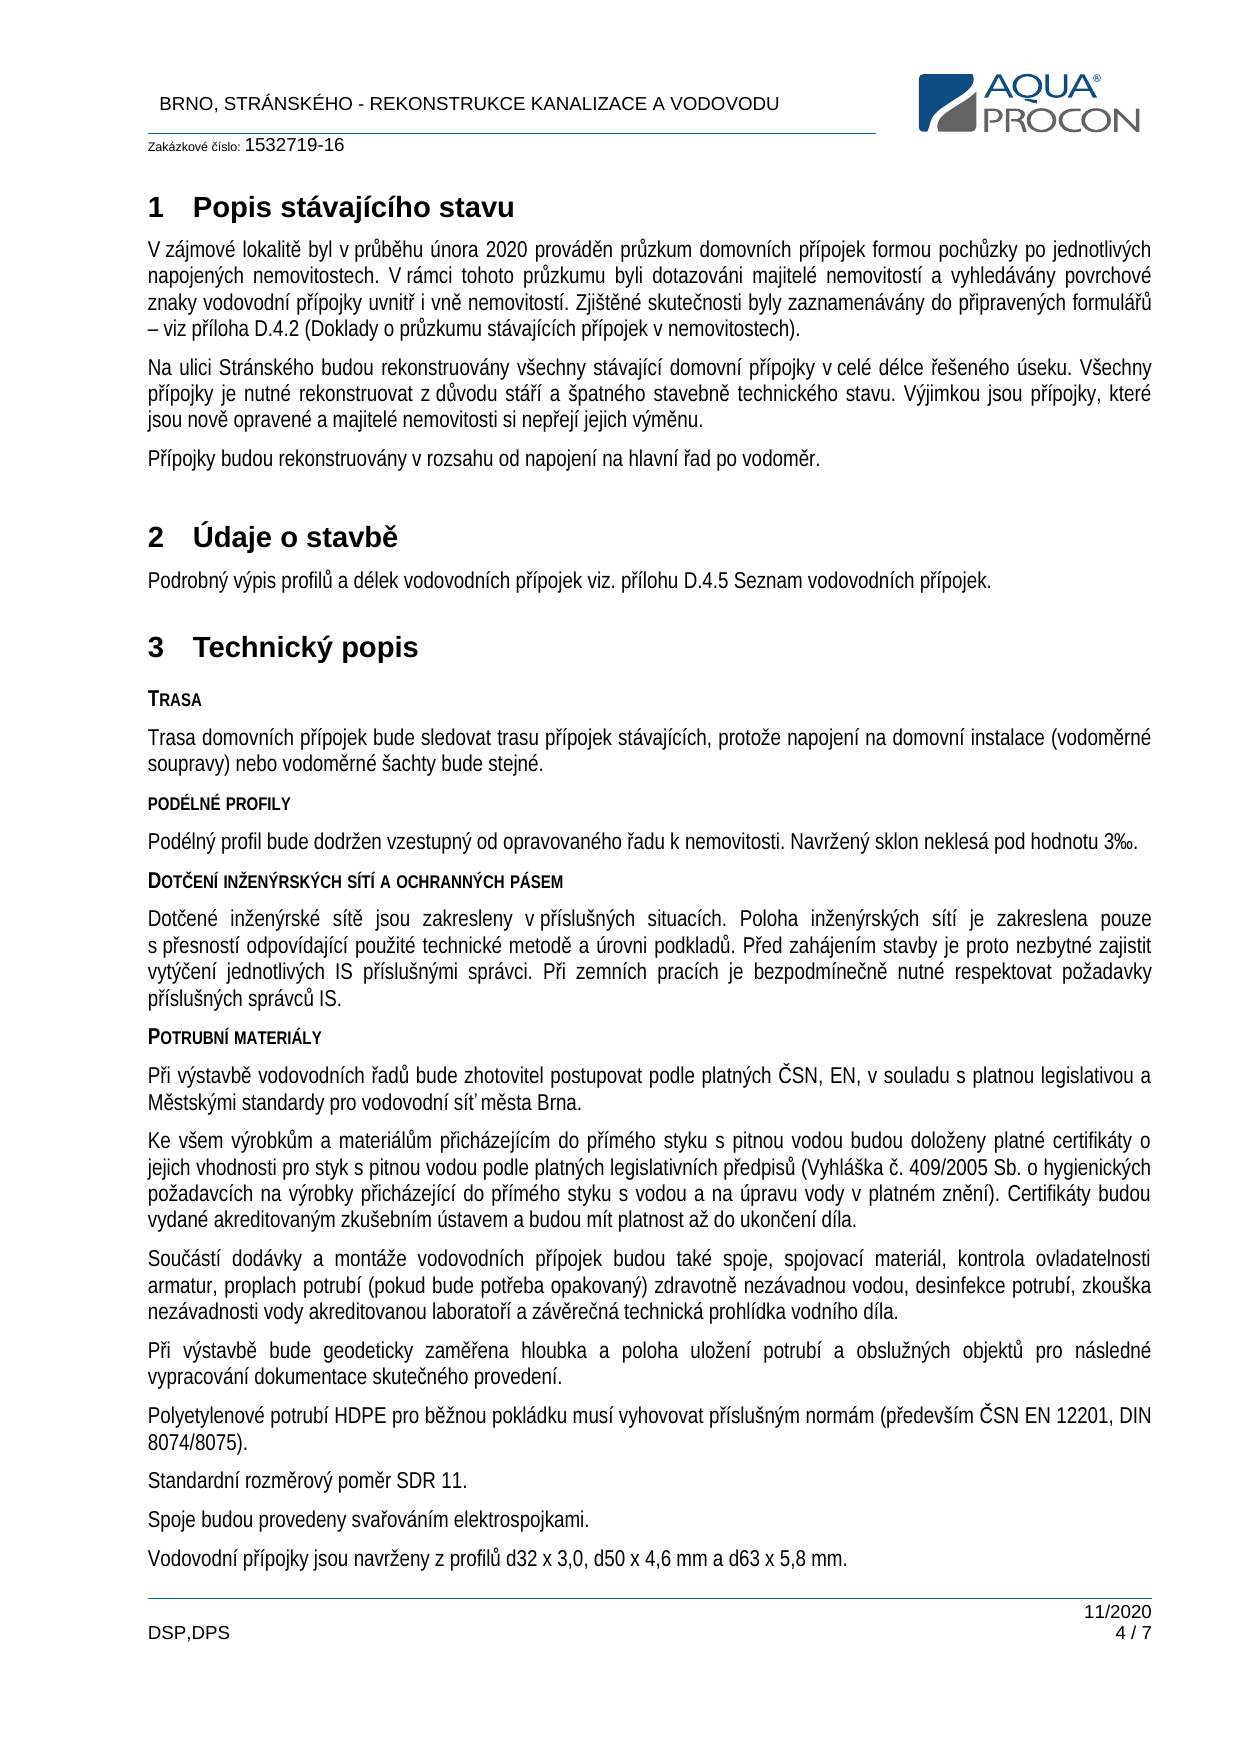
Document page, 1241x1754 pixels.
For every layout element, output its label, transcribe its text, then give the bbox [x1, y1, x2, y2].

text Spoje budou provedeny svařováním elektrospojkami. [148, 1506, 1152, 1532]
text Polyetylenové potrubí HDPE pro běžnou pokládku musí vyhovovat příslušným normám (především ČSN EN 12201, DIN 8074/8075). [148, 1402, 1152, 1455]
text Trasa domovních přípojek bude sledovat trasu přípojek stávajících, protože napojení na domovní instalace (vodoměrné soupravy) nebo vodoměrné šachty bude stejné. [148, 724, 1152, 776]
text Při výstavbě bude geodeticky zaměřena hloubka a poloha uložení potrubí a obslužných objektů pro následné vypracování dokumentace skutečného provedení. [148, 1337, 1152, 1389]
text Na ulici Stránského budou rekonstruovány všechny stávající domovní přípojky v celé délce řešeného úseku. Všechny přípojky je nutné rekonstruovat z důvodu stáří a špatného stavebně technického stavu. Výjimkou jsou přípojky, které jsou nově opravené a majitelé nemovitosti si nepřejí jejich výměnu. [148, 354, 1152, 433]
text Ke všem výrobkům a materiálům přicházejícím do přímého styku s pitnou vodou budou doloženy platné certifikáty o jejich vhodnosti pro styk s pitnou vodou podle platných legislativních předpisů (Vyhláška č. 409/2005 Sb. o hygienických požadavcích na výrobky přicházející do přímého styku s vodou a na úpravu vody v platném znění). Certifikáty budou vydané akreditovaným zkušebním ústavem a budou mít platnost až do ukončení díla. [148, 1127, 1152, 1233]
text podélné profily [148, 789, 1152, 815]
subtitle Popis stávajícího stavu [148, 190, 1152, 223]
text Podélný profil bude dodržen vzestupný od opravovaného řadu k nemovitosti. Navržený sklon neklesá pod hodnotu 3‰. [148, 828, 1152, 854]
text Při výstavbě vodovodních řadů bude zhotovitel postupovat podle platných ČSN, EN, v souladu s platnou legislativou a Městskými standardy pro vodovodní síť města Brna. [148, 1062, 1152, 1115]
text Dotčení inženýrských sítí a ochranných pásem [148, 867, 1152, 893]
text Přípojky budou rekonstruovány v rozsahu od napojení na hlavní řad po vodoměr. [148, 445, 1152, 472]
subtitle Údaje o stavbě [148, 521, 1152, 554]
text V zájmové lokalitě byl v průběhu února 2020 prováděn průzkum domovních přípojek formou pochůzky po jednotlivých napojených nemovitostech. V rámci tohoto průzkumu byli dotazováni majitelé nemovitostí a vyhledávány povrchové znaky vodovodní přípojky uvnitř i vně nemovitostí. Zjištěné skutečnosti byly zaznamenávány do připravených formulářů – viz příloha D.4.2 (Doklady o průzkumu stávajících přípojek v nemovitostech). [148, 236, 1152, 341]
text Standardní rozměrový poměr SDR 11. [148, 1467, 1152, 1494]
text Součástí dodávky a montáže vodovodních přípojek budou také spoje, spojovací materiál, kontrola ovladatelnosti armatur, proplach potrubí (pokud bude potřeba opakovaný) zdravotně nezávadnou vodou, desinfekce potrubí, zkouška nezávadnosti vody akreditovanou laboratoří a závěrečná technická prohlídka vodního díla. [148, 1245, 1152, 1324]
text Dotčené inženýrské sítě jsou zakresleny v příslušných situacích. Poloha inženýrských sítí je zakreslena pouze s přesností odpovídající použité technické metodě a úrovni podkladů. Před zahájením stavby je proto nezbytné zajistit vytýčení jednotlivých IS příslušnými správci. Při zemních pracích je bezpodmínečně nutné respektovat požadavky příslušných správců IS. [148, 905, 1152, 1011]
text Trasa [148, 685, 1152, 711]
text Podrobný výpis profilů a délek vodovodních přípojek viz. přílohu D.4.5 Seznam vodovodních přípojek. [148, 567, 1152, 593]
text Potrubní materiály [148, 1023, 1152, 1050]
subtitle Technický popis [148, 630, 1152, 664]
text Vodovodní přípojky jsou navrženy z profilů d32 x 3,0, d50 x 4,6 mm a d63 x 5,8 mm. [148, 1545, 1152, 1571]
